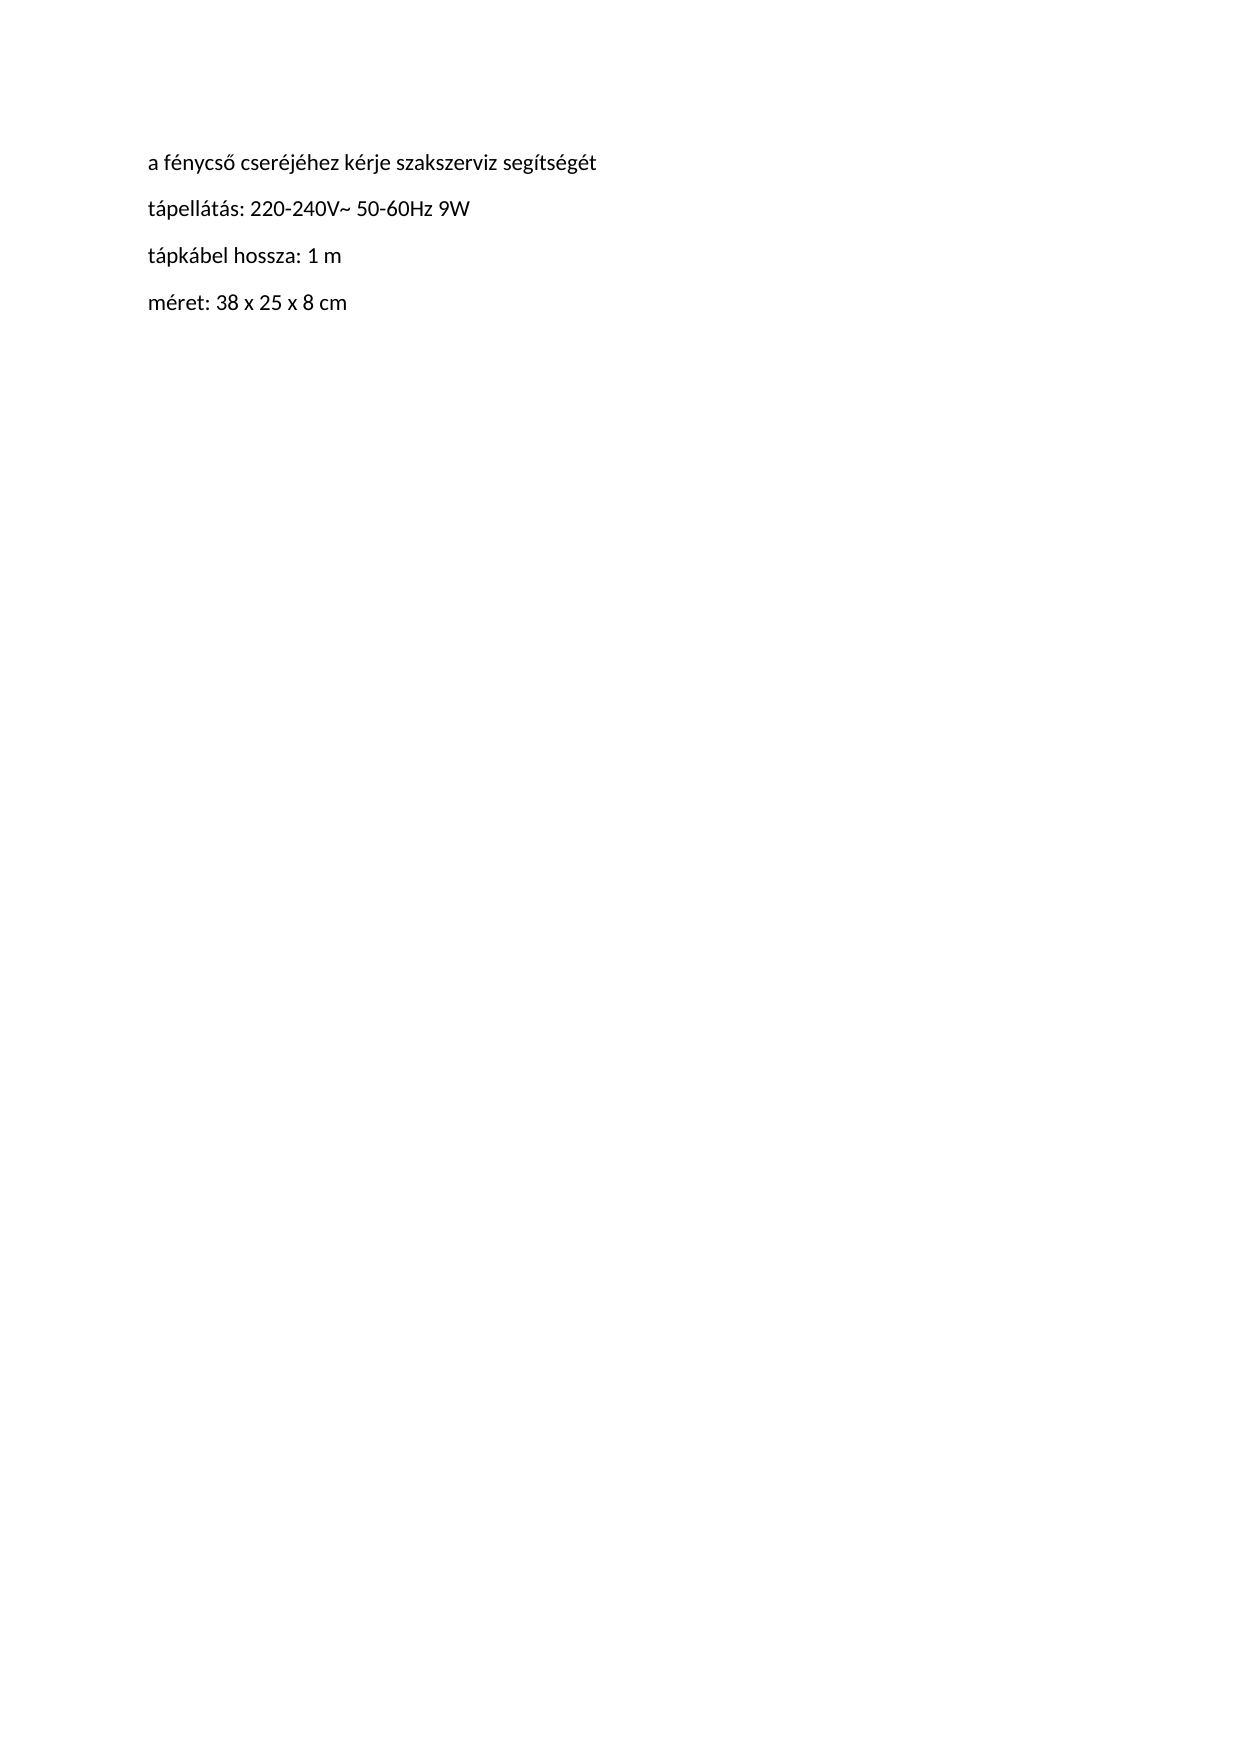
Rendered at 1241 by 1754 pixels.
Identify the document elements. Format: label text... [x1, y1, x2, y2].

text a fénycső cseréjéhez kérje szakszerviz segítségét [148, 148, 1093, 176]
text tápkábel hossza: 1 m [148, 241, 1093, 269]
text tápellátás: 220-240V~ 50-60Hz 9W [148, 194, 1093, 222]
text méret: 38 x 25 x 8 cm [148, 288, 1093, 316]
